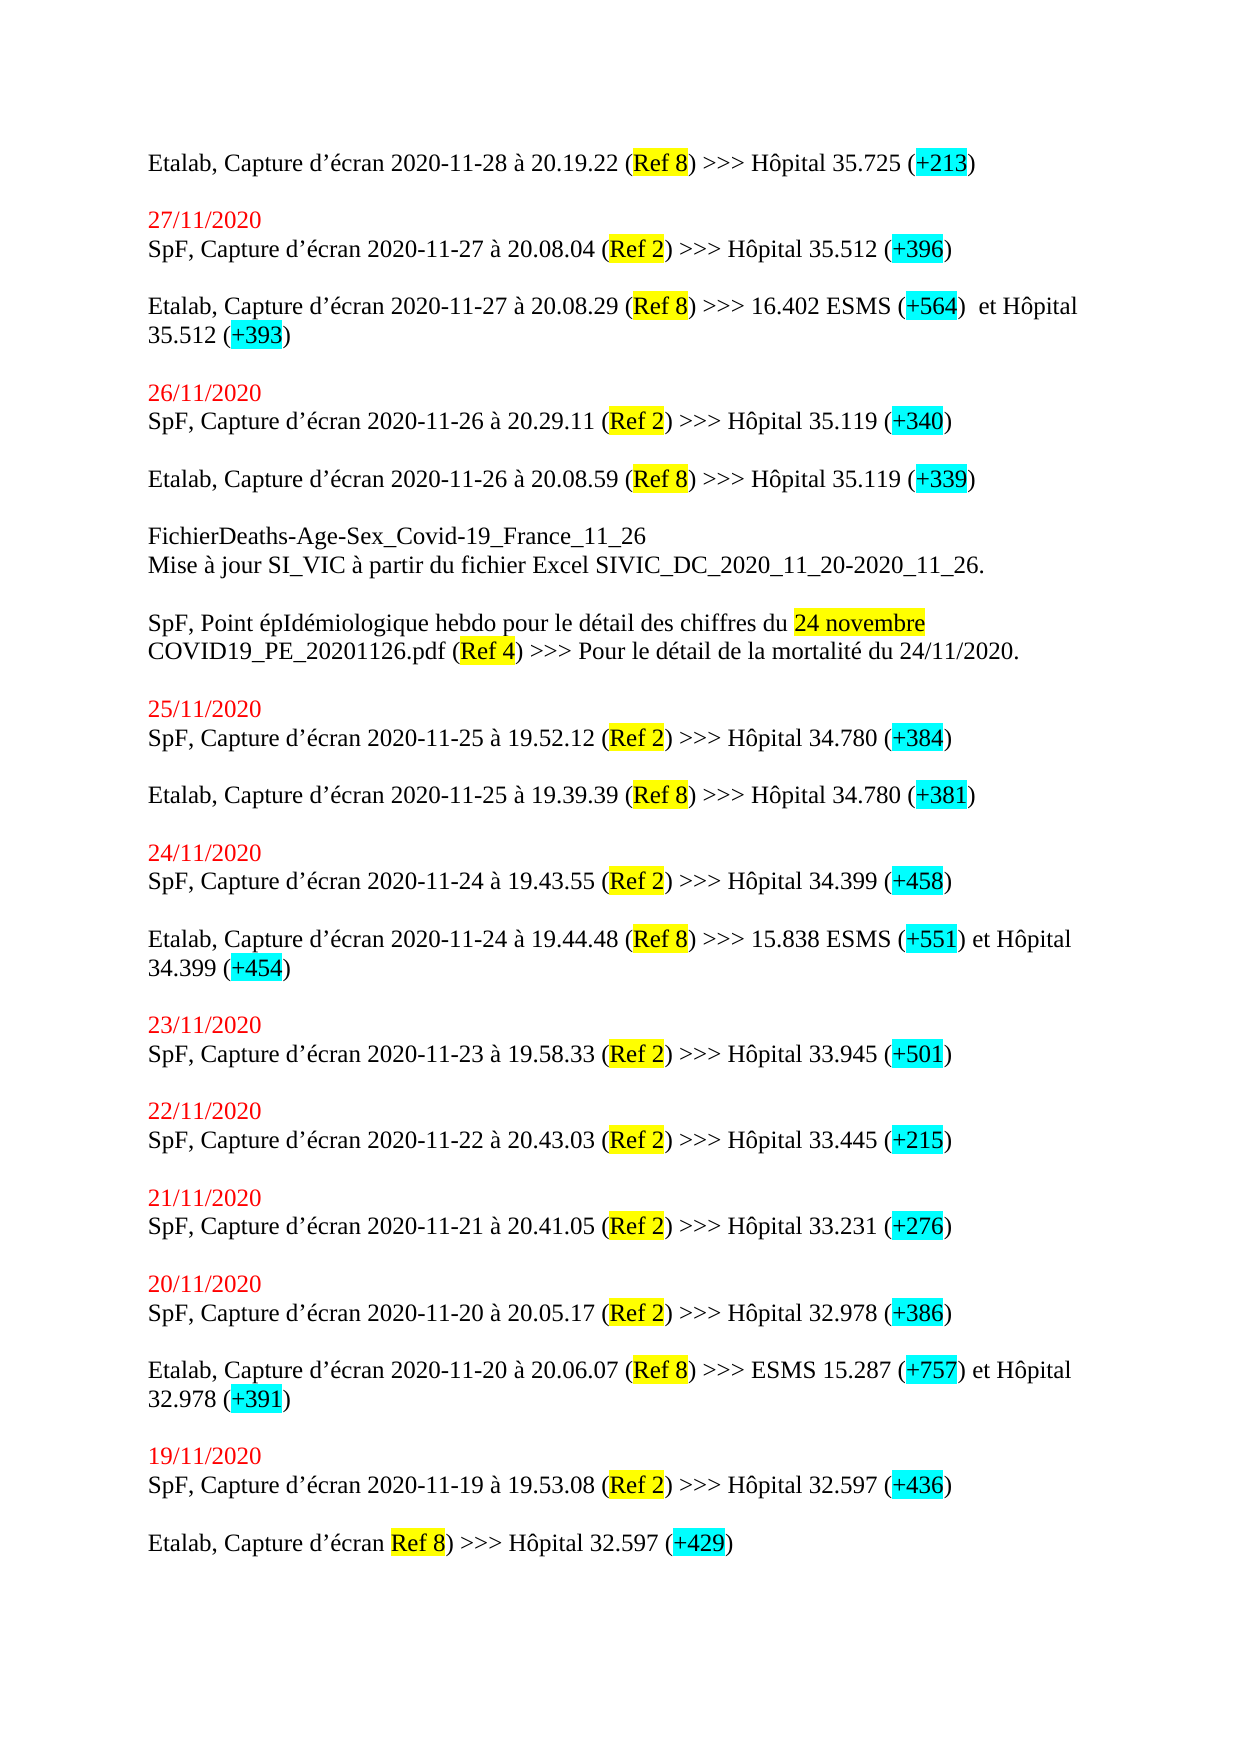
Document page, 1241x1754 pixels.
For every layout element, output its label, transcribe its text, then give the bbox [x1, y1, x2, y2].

text 27/11/2020 [148, 205, 1093, 234]
text Etalab, Capture d’écran 2020-11-28 à 20.19.22 (Ref 8) >>> Hôpital 35.725 (+213) [688, 148, 916, 176]
text SpF, Capture d’écran 2020-11-26 à 20.29.11 (Ref 2) >>> Hôpital 35.119 (+340) [148, 406, 609, 435]
text 25/11/2020 [148, 694, 1093, 723]
text Etalab, Capture d’écran Ref 8) >>> Hôpital 32.597 (+429) [445, 1528, 673, 1556]
text Etalab, Capture d’écran 2020-11-27 à 20.08.29 (Ref 8) >>> 16.402 ESMS (+564) et Hôpital 35.512 (+393) [148, 291, 1093, 349]
text SpF, Capture d’écran 2020-11-20 à 20.05.17 (Ref 2) >>> Hôpital 32.978 (+386) [664, 1298, 892, 1326]
text Mise à jour SI_VIC à partir du fichier Excel SIVIC_DC_2020_11_20-2020_11_26. [148, 550, 1093, 579]
text SpF, Capture d’écran 2020-11-26 à 20.29.11 (Ref 2) >>> Hôpital 35.119 (+340) [664, 406, 892, 435]
text SpF, Capture d’écran 2020-11-21 à 20.41.05 (Ref 2) >>> Hôpital 33.231 (+276) [148, 1211, 609, 1240]
text Etalab, Capture d’écran 2020-11-28 à 20.19.22 (Ref 8) >>> Hôpital 35.725 (+213) [148, 148, 633, 176]
text 26/11/2020 [148, 378, 1093, 406]
text Etalab, Capture d’écran 2020-11-25 à 19.39.39 (Ref 8) >>> Hôpital 34.780 (+381) [148, 780, 633, 809]
text 19/11/2020 [148, 1441, 1093, 1470]
text 20/11/2020 [148, 1269, 1093, 1298]
text SpF, Point épIdémiologique hebdo pour le détail des chiffres du 24 novembre COVID19_PE_20201126.pdf (Ref 4) >>> Pour le détail de la mortalité du 24/11/2020. [148, 608, 1093, 665]
text FichierDeaths-Age-Sex_Covid-19_France_11_26 [148, 521, 1093, 550]
text SpF, Capture d’écran 2020-11-21 à 20.41.05 (Ref 2) >>> Hôpital 33.231 (+276) [664, 1211, 892, 1240]
text SpF, Capture d’écran 2020-11-23 à 19.58.33 (Ref 2) >>> Hôpital 33.945 (+501) [664, 1039, 892, 1068]
text SpF, Capture d’écran 2020-11-22 à 20.43.03 (Ref 2) >>> Hôpital 33.445 (+215) [148, 1125, 609, 1154]
text Etalab, Capture d’écran Ref 8) >>> Hôpital 32.597 (+429) [725, 1528, 1093, 1556]
text SpF, Capture d’écran 2020-11-25 à 19.52.12 (Ref 2) >>> Hôpital 34.780 (+384) [664, 723, 892, 751]
text SpF, Capture d’écran 2020-11-27 à 20.08.04 (Ref 2) >>> Hôpital 35.512 (+396) [664, 234, 892, 263]
text SpF, Capture d’écran 2020-11-22 à 20.43.03 (Ref 2) >>> Hôpital 33.445 (+215) [664, 1125, 892, 1154]
text SpF, Capture d’écran 2020-11-23 à 19.58.33 (Ref 2) >>> Hôpital 33.945 (+501) [148, 1039, 609, 1068]
text SpF, Capture d’écran 2020-11-19 à 19.53.08 (Ref 2) >>> Hôpital 32.597 (+436) [148, 1470, 609, 1499]
text SpF, Capture d’écran 2020-11-24 à 19.43.55 (Ref 2) >>> Hôpital 34.399 (+458) [664, 866, 892, 895]
text Etalab, Capture d’écran 2020-11-24 à 19.44.48 (Ref 8) >>> 15.838 ESMS (+551) et Hôpital 34.399 (+454) [148, 924, 1093, 981]
text SpF, Capture d’écran 2020-11-25 à 19.52.12 (Ref 2) >>> Hôpital 34.780 (+384) [148, 723, 609, 751]
text SpF, Capture d’écran 2020-11-20 à 20.05.17 (Ref 2) >>> Hôpital 32.978 (+386) [148, 1298, 609, 1326]
text Etalab, Capture d’écran 2020-11-26 à 20.08.59 (Ref 8) >>> Hôpital 35.119 (+339) [688, 464, 916, 493]
text 24/11/2020 [148, 838, 1093, 866]
text SpF, Capture d’écran 2020-11-27 à 20.08.04 (Ref 2) >>> Hôpital 35.512 (+396) [148, 234, 609, 263]
text Etalab, Capture d’écran 2020-11-20 à 20.06.07 (Ref 8) >>> ESMS 15.287 (+757) et Hôpital 32.978 (+391) [148, 1355, 1093, 1413]
text 23/11/2020 [148, 1010, 1093, 1039]
text 22/11/2020 [148, 1096, 1093, 1125]
text SpF, Capture d’écran 2020-11-19 à 19.53.08 (Ref 2) >>> Hôpital 32.597 (+436) [664, 1470, 892, 1499]
text Etalab, Capture d’écran 2020-11-26 à 20.08.59 (Ref 8) >>> Hôpital 35.119 (+339) [148, 464, 633, 493]
text Etalab, Capture d’écran 2020-11-25 à 19.39.39 (Ref 8) >>> Hôpital 34.780 (+381) [688, 780, 916, 809]
text Etalab, Capture d’écran Ref 8) >>> Hôpital 32.597 (+429) [148, 1528, 391, 1556]
text 21/11/2020 [148, 1183, 1093, 1211]
text SpF, Capture d’écran 2020-11-24 à 19.43.55 (Ref 2) >>> Hôpital 34.399 (+458) [148, 866, 609, 895]
